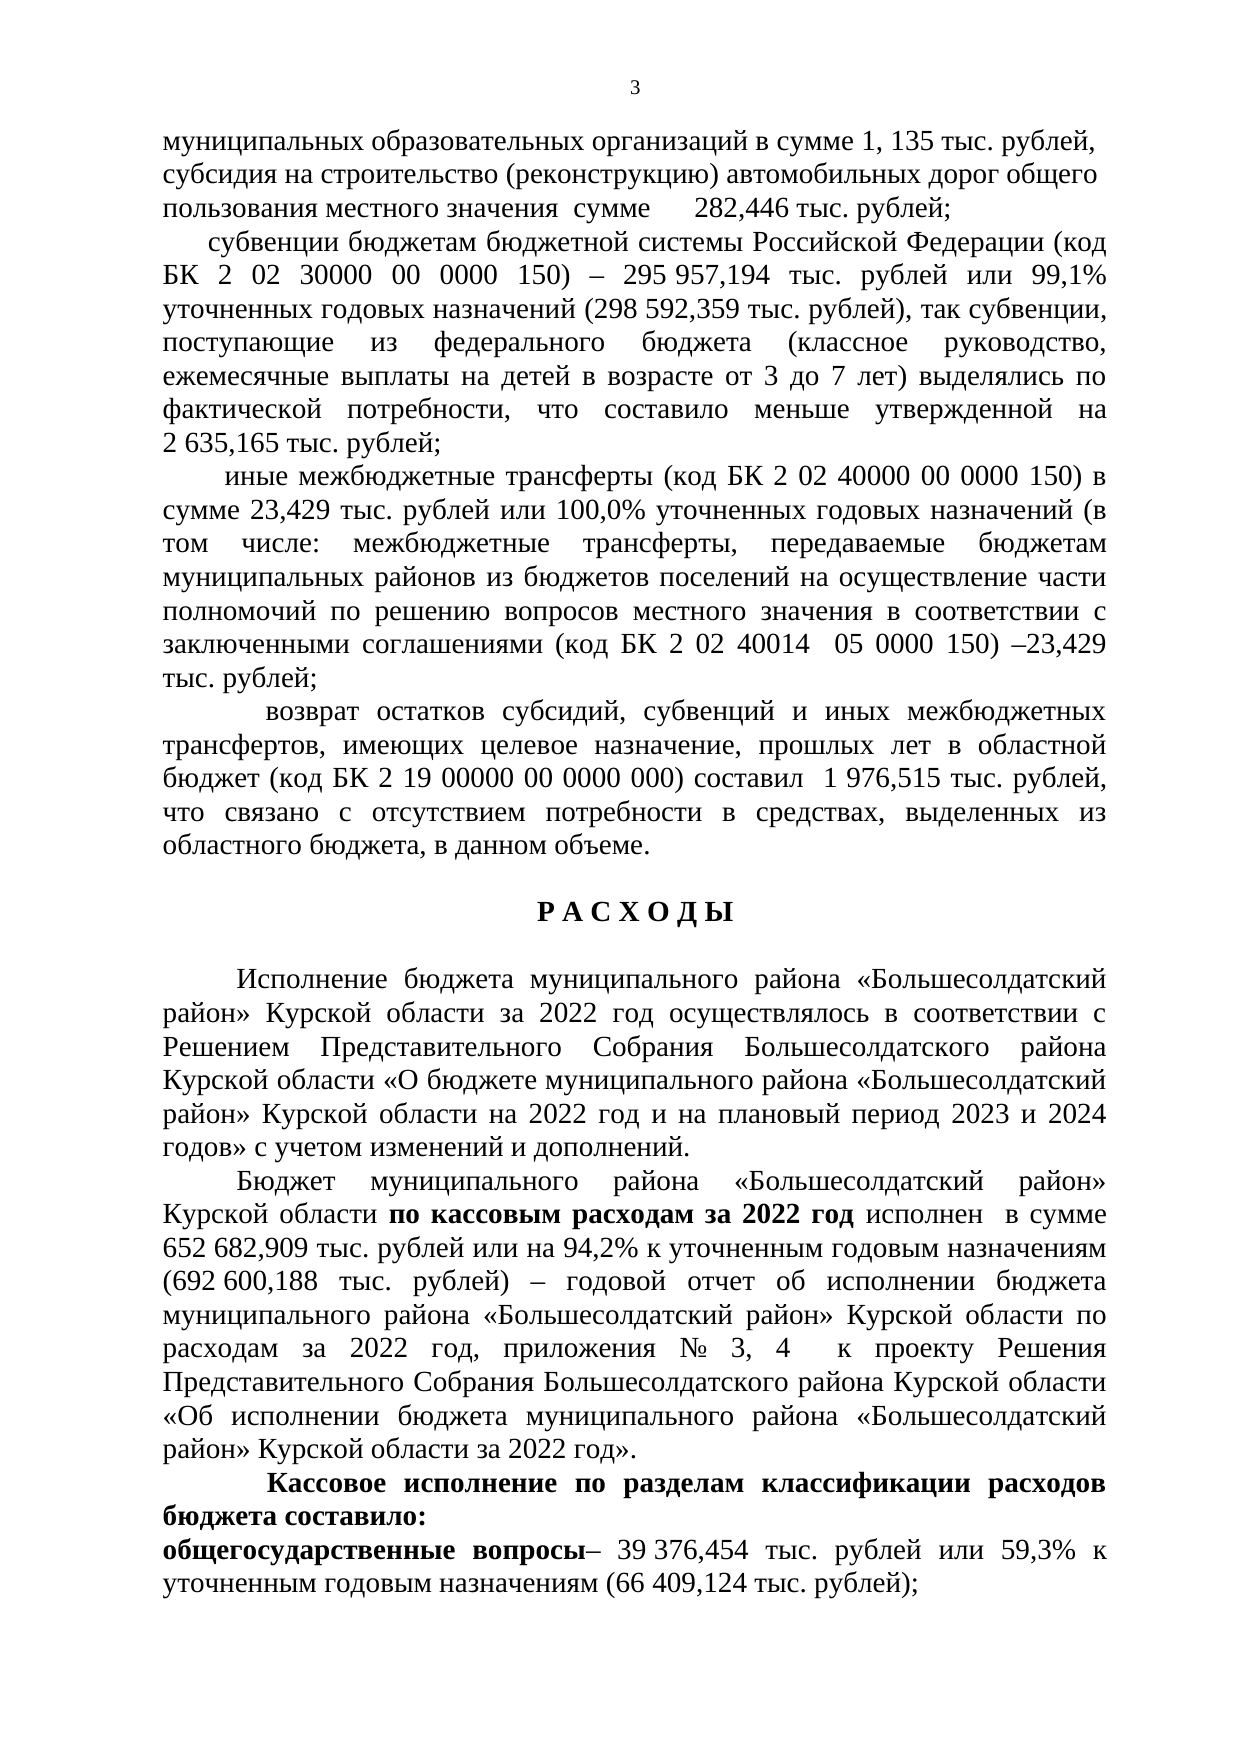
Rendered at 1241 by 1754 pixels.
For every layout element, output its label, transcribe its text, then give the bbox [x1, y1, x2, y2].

text иные межбюджетные трансферты (код БК 2 02 40000 00 0000 150) в сумме 23,429 тыс. рублей или 100,0% уточненных годовых назначений (в том числе: межбюджетные трансферты, передаваемые бюджетам муниципальных районов из бюджетов поселений на осуществление части полномочий по решению вопросов местного значения в соответствии с заключенными соглашениями (код БК 2 02 40014 05 0000 150) –23,429 тыс. рублей; [162, 458, 1107, 693]
text возврат остатков субсидий, субвенций и иных межбюджетных трансфертов, имеющих целевое назначение, прошлых лет в областной бюджет (код БК 2 19 00000 00 0000 000) составил 1 976,515 тыс. рублей, что связано с отсутствием потребности в средствах, выделенных из областного бюджета, в данном объеме. [162, 693, 1107, 861]
text общегосударственные вопросы– 39 376,454 тыс. рублей или 59,3% к уточненным годовым назначениям (66 409,124 тыс. рублей); [162, 1532, 1107, 1599]
text Кассовое исполнение по разделам классификации расходов бюджета составило: [162, 1465, 1107, 1532]
text Р А С Х О Д Ы [162, 894, 1107, 928]
text субвенции бюджетам бюджетной системы Российской Федерации (код БК 2 02 30000 00 0000 150) – 295 957,194 тыс. рублей или 99,1% уточненных годовых назначений (298 592,359 тыс. рублей), так субвенции, поступающие из федерального бюджета (классное руководство, ежемесячные выплаты на детей в возрасте от 3 до 7 лет) выделялись по фактической потребности, что составило меньше утвержденной на 2 635,165 тыс. рублей; [162, 224, 1107, 458]
text Бюджет муниципального района «Большесолдатский район» Курской области по кассовым расходам за 2022 год исполнен в сумме 652 682,909 тыс. рублей или на 94,2% к уточненным годовым назначениям (692 600,188 тыс. рублей) – годовой отчет об исполнении бюджета муниципального района «Большесолдатский район» Курской области по расходам за 2022 год, приложения № 3, 4 к проекту Решения Представительного Собрания Большесолдатского района Курской области «Об исполнении бюджета муниципального района «Большесолдатский район» Курской области за 2022 год». [162, 1163, 1107, 1465]
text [162, 123, 1107, 224]
text Исполнение бюджета муниципального района «Большесолдатский район» Курской области за 2022 год осуществлялось в соответствии с Решением Представительного Собрания Большесолдатского района Курской области «О бюджете муниципального района «Большесолдатский район» Курской области на 2022 год и на плановый период 2023 и 2024 годов» с учетом изменений и дополнений. [162, 962, 1107, 1163]
